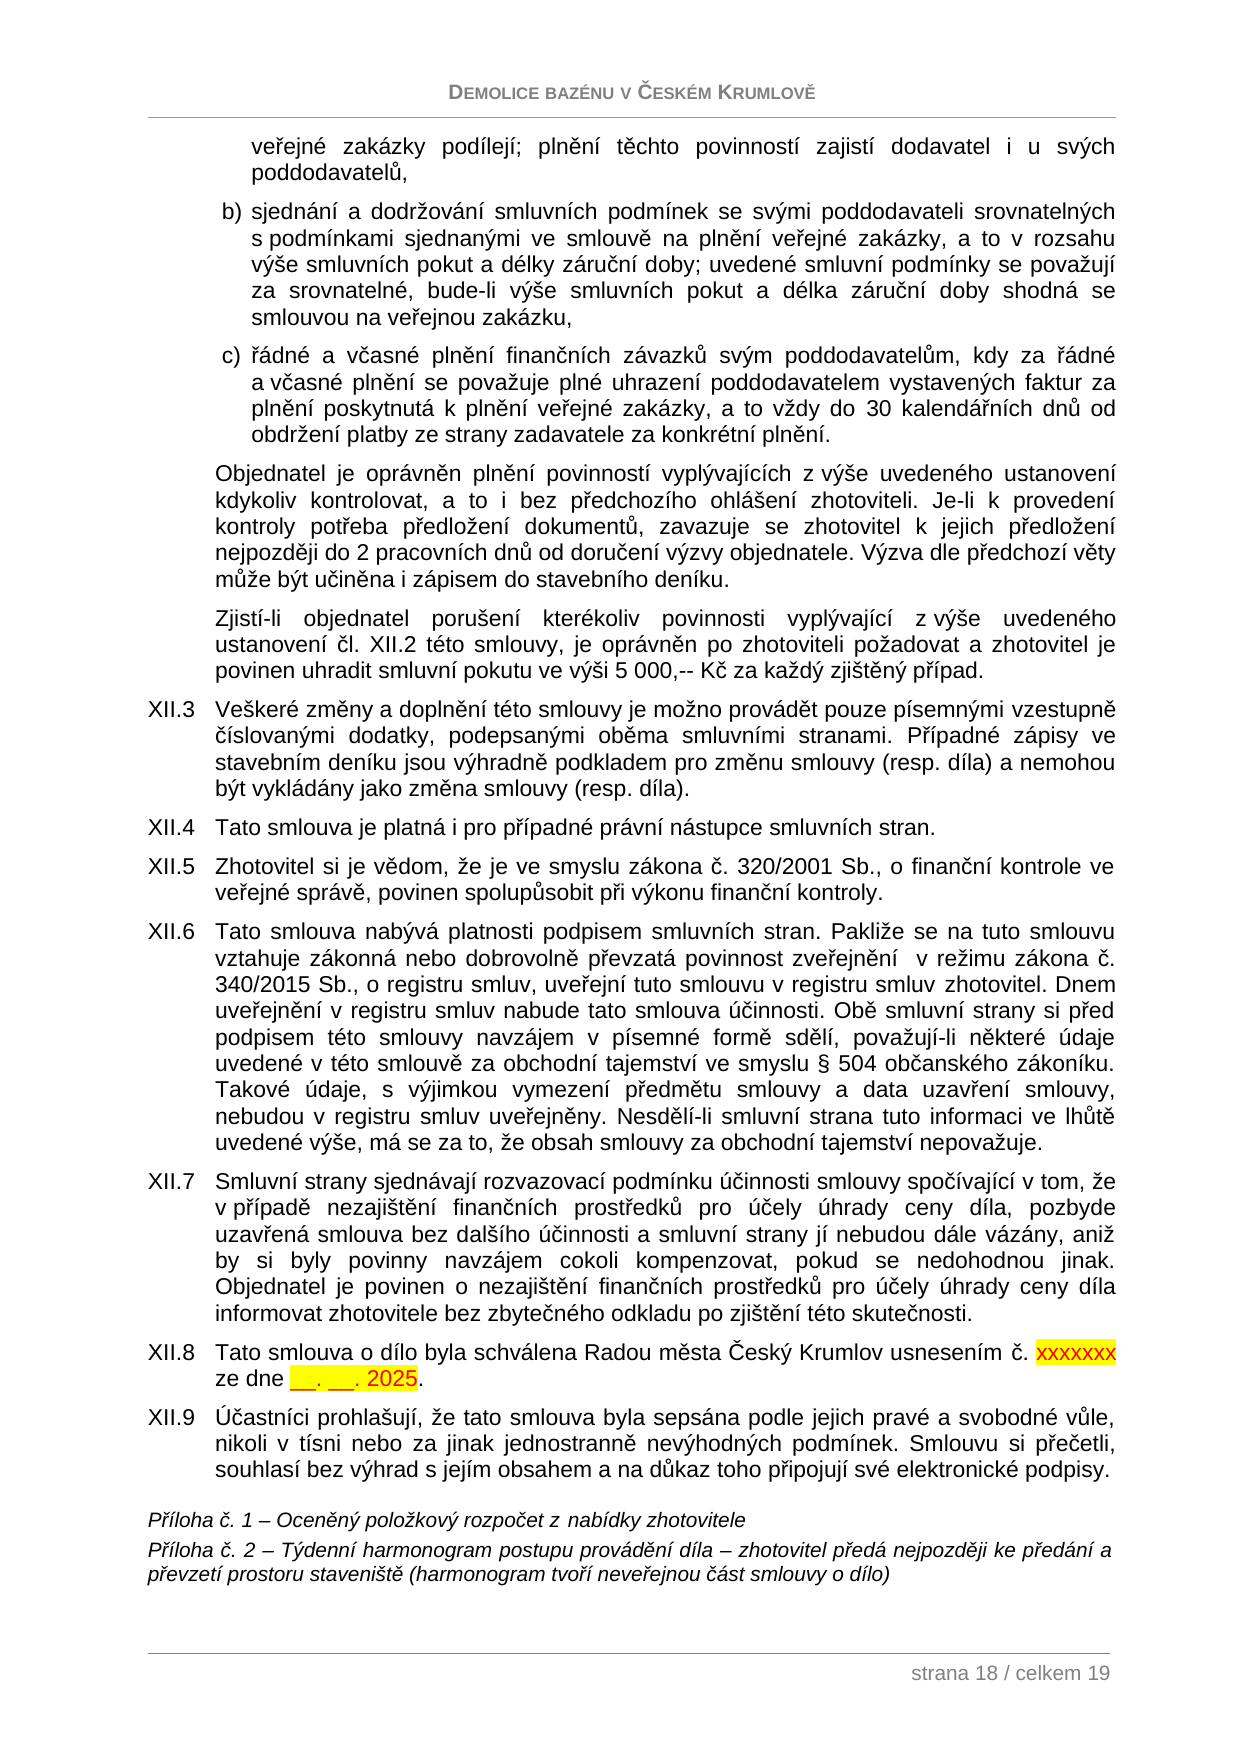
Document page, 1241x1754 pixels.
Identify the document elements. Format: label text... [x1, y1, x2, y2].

list Tato smlouva nabývá platnosti podpisem smluvních stran. Pakliže se na tuto smlouvu vztahuje zákonná nebo dobrovolně převzatá povinnost zveřejnění v režimu zákona č. 340/2015 Sb., o registru smluv, uveřejní tuto smlouvu v registru smluv zhotovitel. Dnem uveřejnění v registru smluv nabude tato smlouva účinnosti. Obě smluvní strany si před podpisem této smlouvy navzájem v písemné formě sdělí, považují-li některé údaje uvedené v této smlouvě za obchodní tajemství ve smyslu § 504 občanského zákoníku. Takové údaje, s výjimkou vymezení předmětu smlouvy a data uzavření smlouvy, nebudou v registru smluv uveřejněny. Nesdělí-li smluvní strana tuto informaci ve lhůtě uvedené výše, má se za to, že obsah smlouvy za obchodní tajemství nepovažuje. [148, 918, 1116, 1155]
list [222, 133, 1116, 186]
list Účastníci prohlašují, že tato smlouva byla sepsána podle jejich pravé a svobodné vůle, nikoli v tísni nebo za jinak jednostranně nevýhodných podmínek. Smlouvu si přečetli, souhlasí bez výhrad s jejím obsahem a na důkaz toho připojují své elektronické podpisy. [148, 1404, 1116, 1483]
text Objednatel je oprávněn plnění povinností vyplývajících z výše uvedeného ustanovení kdykoliv kontrolovat, a to i bez předchozího ohlášení zhotoviteli. Je-li k provedení kontroly potřeba předložení dokumentů, zavazuje se zhotovitel k jejich předložení nejpozději do 2 pracovních dnů od doručení výzvy objednatele. Výzva dle předchozí věty může být učiněna i zápisem do stavebního deníku. [215, 460, 1116, 592]
list řádné a včasné plnění finančních závazků svým poddodavatelům, kdy za řádné a včasné plnění se považuje plné uhrazení poddodavatelem vystavených faktur za plnění poskytnutá k plnění veřejné zakázky, a to vždy do 30 kalendářních dnů od obdržení platby ze strany zadavatele za konkrétní plnění. [222, 342, 1116, 448]
text Zjistí-li objednatel porušení kterékoliv povinnosti vyplývající z výše uvedeného ustanovení čl. XII.2 této smlouvy, je oprávněn po zhotoviteli požadovat a zhotovitel je povinen uhradit smluvní pokutu ve výši 5 000,-- Kč za každý zjištěný případ. [215, 604, 1116, 684]
list Tato smlouva o dílo byla schválena Radou města Český Krumlov usnesením č. xxxxxxx ze dne __. __. 2025. [148, 1338, 1116, 1391]
text Příloha č. 2 – Týdenní harmonogram postupu provádění díla – zhotovitel předá nejpozději ke předání a převzetí prostoru staveniště (harmonogram tvoří neveřejnou část smlouvy o dílo) [148, 1538, 1116, 1586]
text Příloha č. 1 – Oceněný položkový rozpočet z nabídky zhotovitele [148, 1508, 1116, 1532]
list Smluvní strany sjednávají rozvazovací podmínku účinnosti smlouvy spočívající v tom, že v případě nezajištění finančních prostředků pro účely úhrady ceny díla, pozbyde uzavřená smlouva bez dalšího účinnosti a smluvní strany jí nebudou dále vázány, aniž by si byly povinny navzájem cokoli kompenzovat, pokud se nedohodnou jinak. Objednatel je povinen o nezajištění finančních prostředků pro účely úhrady ceny díla informovat zhotovitele bez zbytečného odkladu po zjištění této skutečnosti. [148, 1168, 1116, 1326]
list sjednání a dodržování smluvních podmínek se svými poddodavateli srovnatelných s podmínkami sjednanými ve smlouvě na plnění veřejné zakázky, a to v rozsahu výše smluvních pokut a délky záruční doby; uvedené smluvní podmínky se považují za srovnatelné, bude-li výše smluvních pokut a délka záruční doby shodná se smlouvou na veřejnou zakázku, [222, 198, 1116, 330]
list Tato smlouva je platná i pro případné právní nástupce smluvních stran. [148, 814, 1116, 840]
list Zhotovitel si je vědom, že je ve smyslu zákona č. 320/2001 Sb., o finanční kontrole ve veřejné správě, povinen spolupůsobit při výkonu finanční kontroly. [148, 853, 1116, 906]
list Veškeré změny a doplnění této smlouvy je možno provádět pouze písemnými vzestupně číslovanými dodatky, podepsanými oběma smluvními stranami. Případné zápisy ve stavebním deníku jsou výhradně podkladem pro změnu smlouvy (resp. díla) a nemohou být vykládány jako změna smlouvy (resp. díla). [148, 696, 1116, 802]
